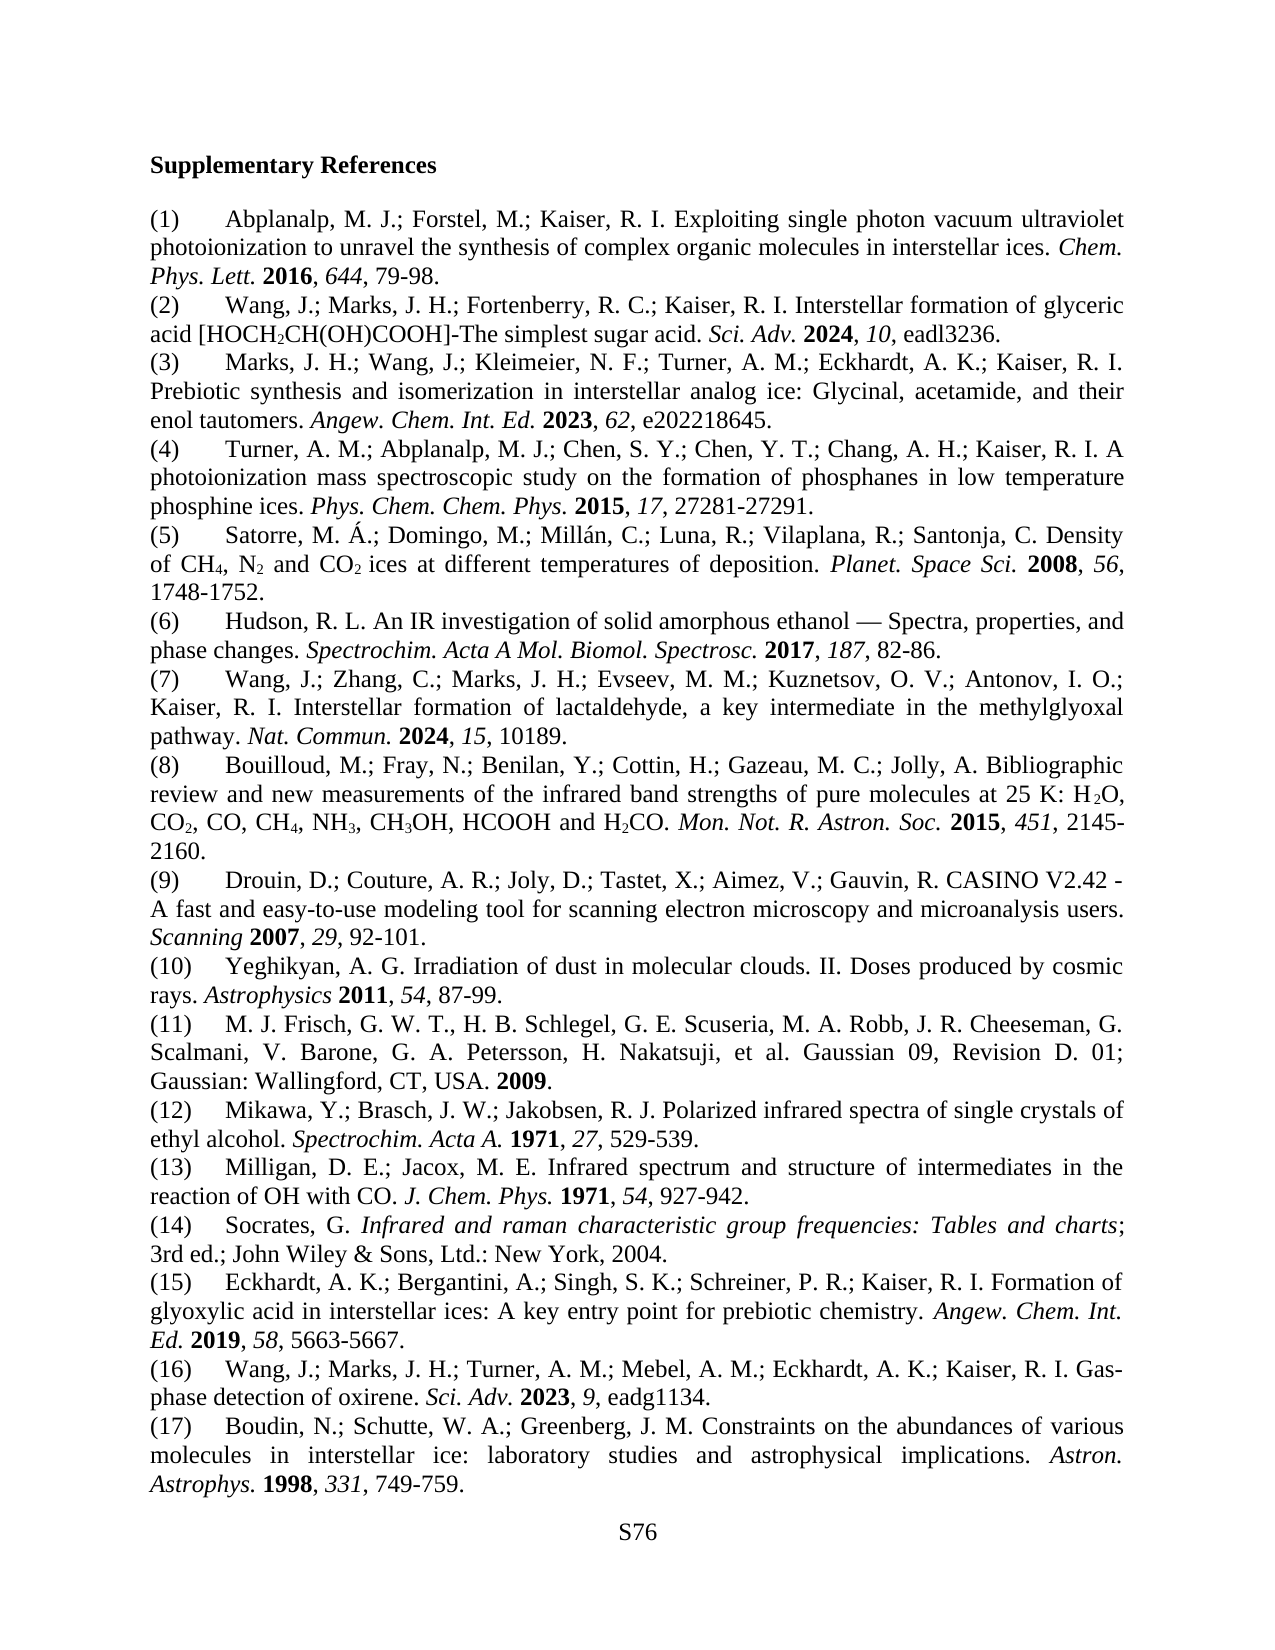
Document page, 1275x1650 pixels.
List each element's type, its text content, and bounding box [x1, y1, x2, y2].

text (10) Yeghikyan, A. G. Irradiation of dust in molecular clouds. II. Doses produced by cosmic rays. Astrophysics 2011, 54, 87-99. [150, 951, 1125, 1009]
text (8) Bouilloud, M.; Fray, N.; Benilan, Y.; Cottin, H.; Gazeau, M. C.; Jolly, A. Bibliographic review and new measurements of the infrared band strengths of pure molecules at 25 K: H2O, CO2, CO, CH4, NH3, CH3OH, HCOOH and H2CO. Mon. Not. R. Astron. Soc. 2015, 451, 2145-2160. [150, 750, 1125, 865]
text (9) Drouin, D.; Couture, A. R.; Joly, D.; Tastet, X.; Aimez, V.; Gauvin, R. CASINO V2.42 - A fast and easy-to-use modeling tool for scanning electron microscopy and microanalysis users. Scanning 2007, 29, 92-101. [150, 865, 1125, 951]
text (6) Hudson, R. L. An IR investigation of solid amorphous ethanol — Spectra, properties, and phase changes. Spectrochim. Acta A Mol. Biomol. Spectrosc. 2017, 187, 82-86. [150, 606, 1125, 664]
text (4) Turner, A. M.; Abplanalp, M. J.; Chen, S. Y.; Chen, Y. T.; Chang, A. H.; Kaiser, R. I. A photoionization mass spectroscopic study on the formation of phosphanes in low temperature phosphine ices. Phys. Chem. Chem. Phys. 2015, 17, 27281-27291. [150, 434, 1125, 520]
text (11) M. J. Frisch, G. W. T., H. B. Schlegel, G. E. Scuseria, M. A. Robb, J. R. Cheeseman, G. Scalmani, V. Barone, G. A. Petersson, H. Nakatsuji, et al. Gaussian 09, Revision D. 01; Gaussian: Wallingford, CT, USA. 2009. [150, 1009, 1125, 1095]
text (2) Wang, J.; Marks, J. H.; Fortenberry, R. C.; Kaiser, R. I. Interstellar formation of glyceric acid [HOCH2CH(OH)COOH]-The simplest sugar acid. Sci. Adv. 2024, 10, eadl3236. [150, 290, 1125, 347]
text (15) Eckhardt, A. K.; Bergantini, A.; Singh, S. K.; Schreiner, P. R.; Kaiser, R. I. Formation of glyoxylic acid in interstellar ices: A key entry point for prebiotic chemistry. Angew. Chem. Int. Ed. 2019, 58, 5663-5667. [150, 1267, 1125, 1354]
text (3) Marks, J. H.; Wang, J.; Kleimeier, N. F.; Turner, A. M.; Eckhardt, A. K.; Kaiser, R. I. Prebiotic synthesis and isomerization in interstellar analog ice: Glycinal, acetamide, and their enol tautomers. Angew. Chem. Int. Ed. 2023, 62, e202218645. [150, 347, 1125, 434]
text (17) Boudin, N.; Schutte, W. A.; Greenberg, J. M. Constraints on the abundances of various molecules in interstellar ice: laboratory studies and astrophysical implications. Astron. Astrophys. 1998, 331, 749-759. [150, 1411, 1125, 1497]
text (16) Wang, J.; Marks, J. H.; Turner, A. M.; Mebel, A. M.; Eckhardt, A. K.; Kaiser, R. I. Gas-phase detection of oxirene. Sci. Adv. 2023, 9, eadg1134. [150, 1354, 1125, 1411]
text (12) Mikawa, Y.; Brasch, J. W.; Jakobsen, R. J. Polarized infrared spectra of single crystals of ethyl alcohol. Spectrochim. Acta A. 1971, 27, 529-539. [150, 1095, 1125, 1152]
text Supplementary References [150, 150, 1125, 179]
text (14) Socrates, G. Infrared and raman characteristic group frequencies: Tables and charts; 3rd ed.; John Wiley & Sons, Ltd.: New York, 2004. [150, 1210, 1125, 1267]
text (13) Milligan, D. E.; Jacox, M. E. Infrared spectrum and structure of intermediates in the reaction of OH with CO. J. Chem. Phys. 1971, 54, 927-942. [150, 1152, 1125, 1210]
text (1) Abplanalp, M. J.; Forstel, M.; Kaiser, R. I. Exploiting single photon vacuum ultraviolet photoionization to unravel the synthesis of complex organic molecules in interstellar ices. Chem. Phys. Lett. 2016, 644, 79-98. [150, 204, 1125, 290]
text (7) Wang, J.; Zhang, C.; Marks, J. H.; Evseev, M. M.; Kuznetsov, O. V.; Antonov, I. O.; Kaiser, R. I. Interstellar formation of lactaldehyde, a key intermediate in the methylglyoxal pathway. Nat. Commun. 2024, 15, 10189. [150, 664, 1125, 750]
text (5) Satorre, M. Á.; Domingo, M.; Millán, C.; Luna, R.; Vilaplana, R.; Santonja, C. Density of CH4, N2 and CO2 ices at different temperatures of deposition. Planet. Space Sci. 2008, 56, 1748-1752. [150, 520, 1125, 606]
